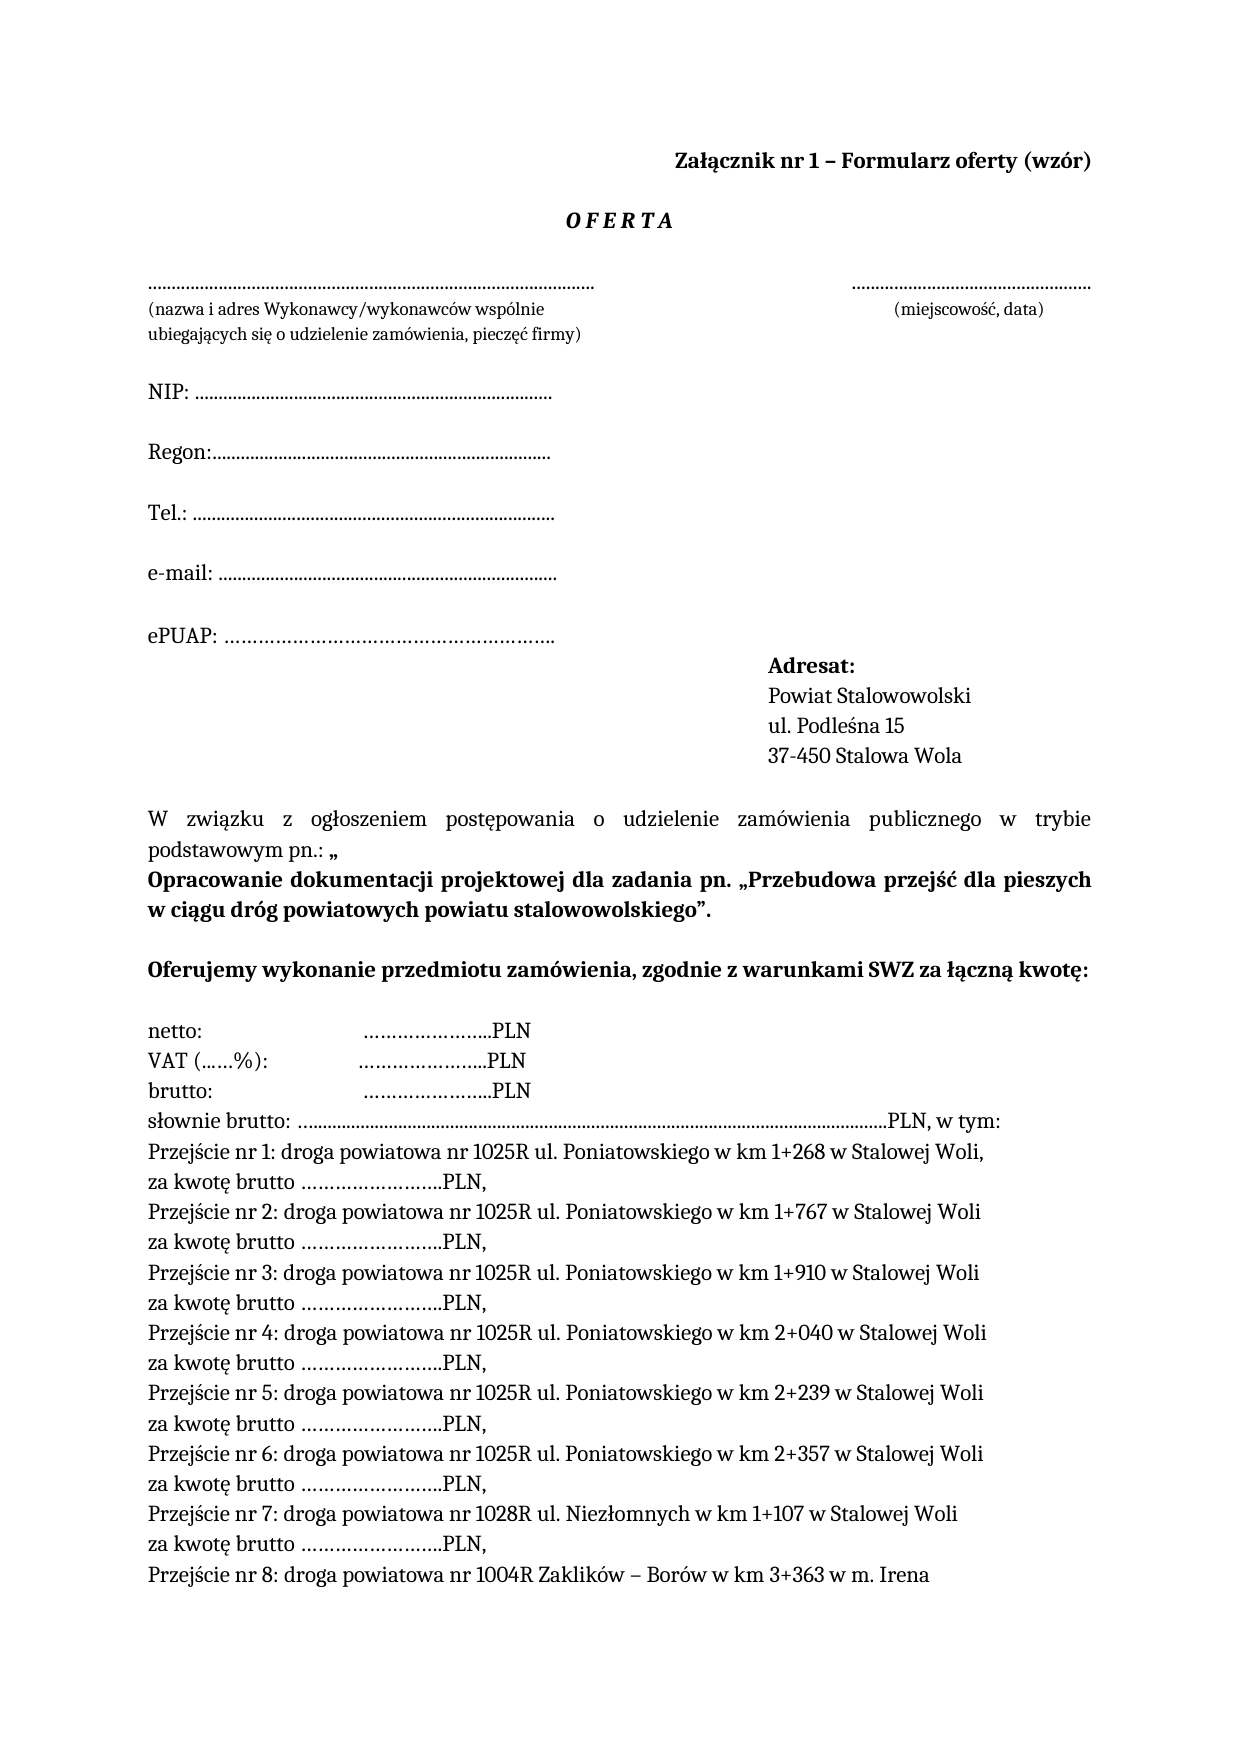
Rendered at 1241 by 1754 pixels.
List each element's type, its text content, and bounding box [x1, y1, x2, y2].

text za kwotę brutto …………………….PLN, [148, 1289, 1093, 1316]
text Przejście nr 2: droga powiatowa nr 1025R ul. Poniatowskiego w km 1+767 w Stalowej Woli [148, 1199, 1093, 1225]
text Opracowanie dokumentacji projektowej dla zadania pn. „Przebudowa przejść dla pieszych w ciągu dróg powiatowych powiatu stalowowolskiego”. [148, 867, 1093, 923]
text NIP: ............................................................................ [148, 378, 1093, 405]
text netto: …………………..PLN [148, 1018, 1093, 1044]
text W związku z ogłoszeniem postępowania o udzielenie zamówienia publicznego w trybie podstawowym pn.: „ [148, 806, 1093, 863]
text VAT (...…%): …………………..PLN [148, 1048, 1093, 1074]
text ubiegających się o udzielenie zamówienia, pieczęć firmy) [148, 323, 1093, 345]
text za kwotę brutto …………………….PLN, [148, 1471, 1093, 1497]
text ePUAP: …………………………………………………. [148, 622, 1093, 649]
text (nazwa i adres Wykonawcy/wykonawców wspólnie (miejscowość, data) [148, 299, 1093, 320]
text za kwotę brutto …………………….PLN, [148, 1169, 1093, 1195]
text za kwotę brutto …………………….PLN, [148, 1410, 1093, 1437]
text Załącznik nr 1 – Formularz oferty (wzór) [133, 148, 1093, 174]
text Przejście nr 6: droga powiatowa nr 1025R ul. Poniatowskiego w km 2+357 w Stalowej Woli [148, 1441, 1093, 1467]
text O F E R T A [148, 208, 1093, 234]
text 37-450 Stalowa Wola [768, 743, 1093, 770]
text Przejście nr 4: droga powiatowa nr 1025R ul. Poniatowskiego w km 2+040 w Stalowej Woli [148, 1320, 1093, 1346]
text Przejście nr 5: droga powiatowa nr 1025R ul. Poniatowskiego w km 2+239 w Stalowej Woli [148, 1380, 1093, 1406]
text e-mail: ........................................................................ [148, 560, 1093, 586]
text słownie brutto: …..........................................................................................................................PLN, w tym: [148, 1108, 1093, 1134]
text Oferujemy wykonanie przedmiotu zamówienia, zgodnie z warunkami SWZ za łączną kwotę: [148, 957, 1093, 983]
text Tel.: ............................................................................. [148, 499, 1093, 526]
text Przejście nr 7: droga powiatowa nr 1028R ul. Niezłomnych w km 1+107 w Stalowej Woli [148, 1501, 1093, 1527]
text ............................................................................................... ................................................... [148, 268, 1093, 295]
text za kwotę brutto …………………….PLN, [148, 1229, 1093, 1255]
text Przejście nr 3: droga powiatowa nr 1025R ul. Poniatowskiego w km 1+910 w Stalowej Woli [148, 1259, 1093, 1286]
text ul. Podleśna 15 [768, 713, 1093, 739]
text Przejście nr 1: droga powiatowa nr 1025R ul. Poniatowskiego w km 1+268 w Stalowej Woli, [148, 1138, 1093, 1165]
text Powiat Stalowowolski [768, 683, 1093, 709]
text Przejście nr 8: droga powiatowa nr 1004R Zaklików – Borów w km 3+363 w m. Irena [148, 1561, 1093, 1588]
text Adresat: [768, 653, 1093, 679]
text za kwotę brutto …………………….PLN, [148, 1531, 1093, 1557]
text za kwotę brutto …………………….PLN, [148, 1350, 1093, 1376]
text brutto: …………………..PLN [148, 1078, 1093, 1104]
text Regon:........................................................................ [148, 439, 1093, 465]
